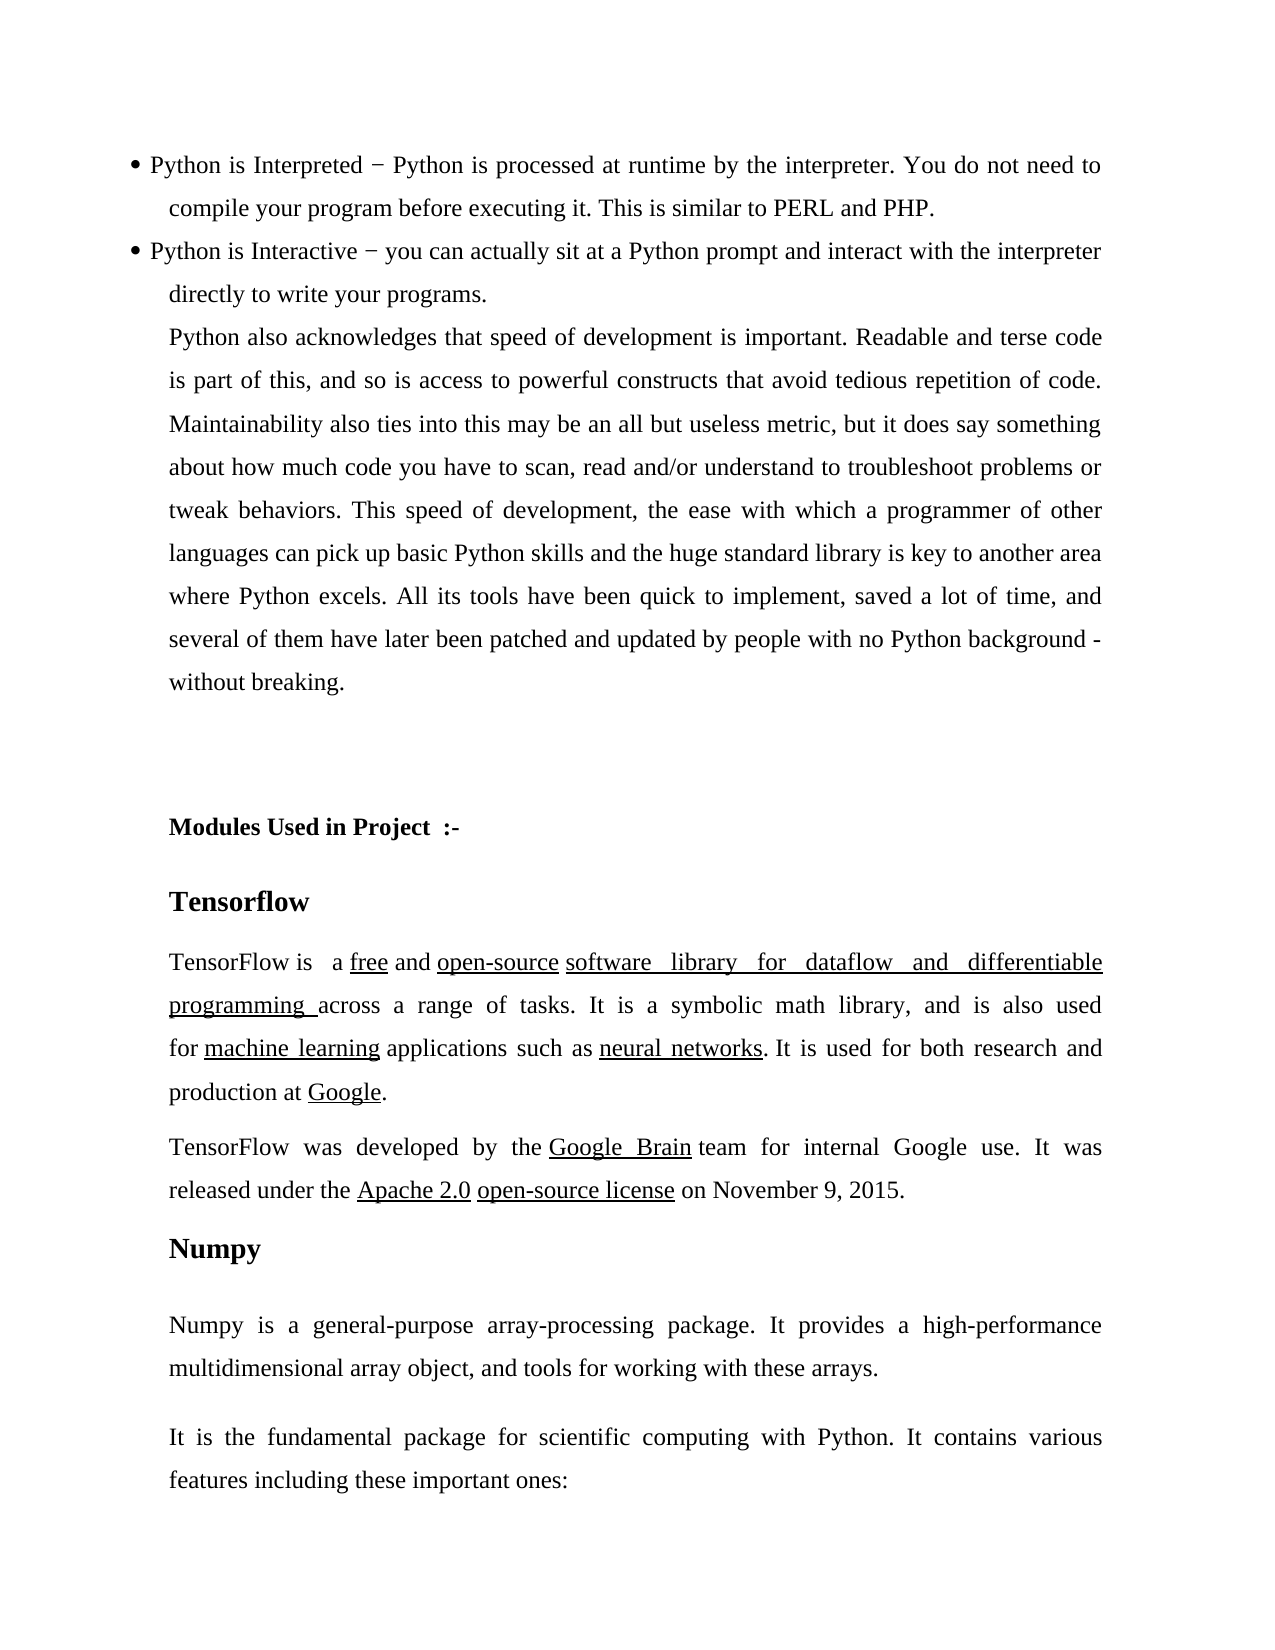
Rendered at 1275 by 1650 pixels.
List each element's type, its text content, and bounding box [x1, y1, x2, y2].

text Numpy is a general-purpose array-processing package. It provides a high-performance multidimensional array object, and tools for working with these arrays. [169, 1310, 1103, 1382]
text TensorFlow is a free and open-source software library for dataflow and differentiable programming across a range of tasks. It is a symbolic math library, and is also used for machine learning applications such as neural networks. It is used for both research and production at Google.‍ [169, 947, 1103, 1105]
text Tensorflow [169, 884, 1103, 918]
text It is the fundamental package for scientific computing with Python. It contains various features including these important ones: [169, 1422, 1103, 1493]
text Python also acknowledges that speed of development is important. Readable and terse code is part of this, and so is access to powerful constructs that avoid tedious repetition of code. Maintainability also ties into this may be an all but useless metric, but it does say something about how much code you have to scan, read and/or understand to troubleshoot problems or tweak behaviors. This speed of development, the ease with which a programmer of other languages can pick up basic Python skills and the huge standard library is key to another area where Python excels. All its tools have been quick to implement, saved a lot of time, and several of them have later been patched and updated by people with no Python background - without breaking. [169, 322, 1103, 696]
list Python is Interactive − you can actually sit at a Python prompt and interact with the interpreter directly to write your programs. [131, 236, 1103, 308]
text TensorFlow was developed by the Google Brain team for internal Google use. It was released under the Apache 2.0 open-source license on November 9, 2015. [169, 1132, 1103, 1204]
text Numpy [169, 1231, 1103, 1264]
list Python is Interpreted − Python is processed at runtime by the interpreter. You do not need to compile your program before executing it. This is similar to PERL and PHP. [131, 150, 1103, 222]
text Modules Used in Project :- [169, 812, 1103, 841]
